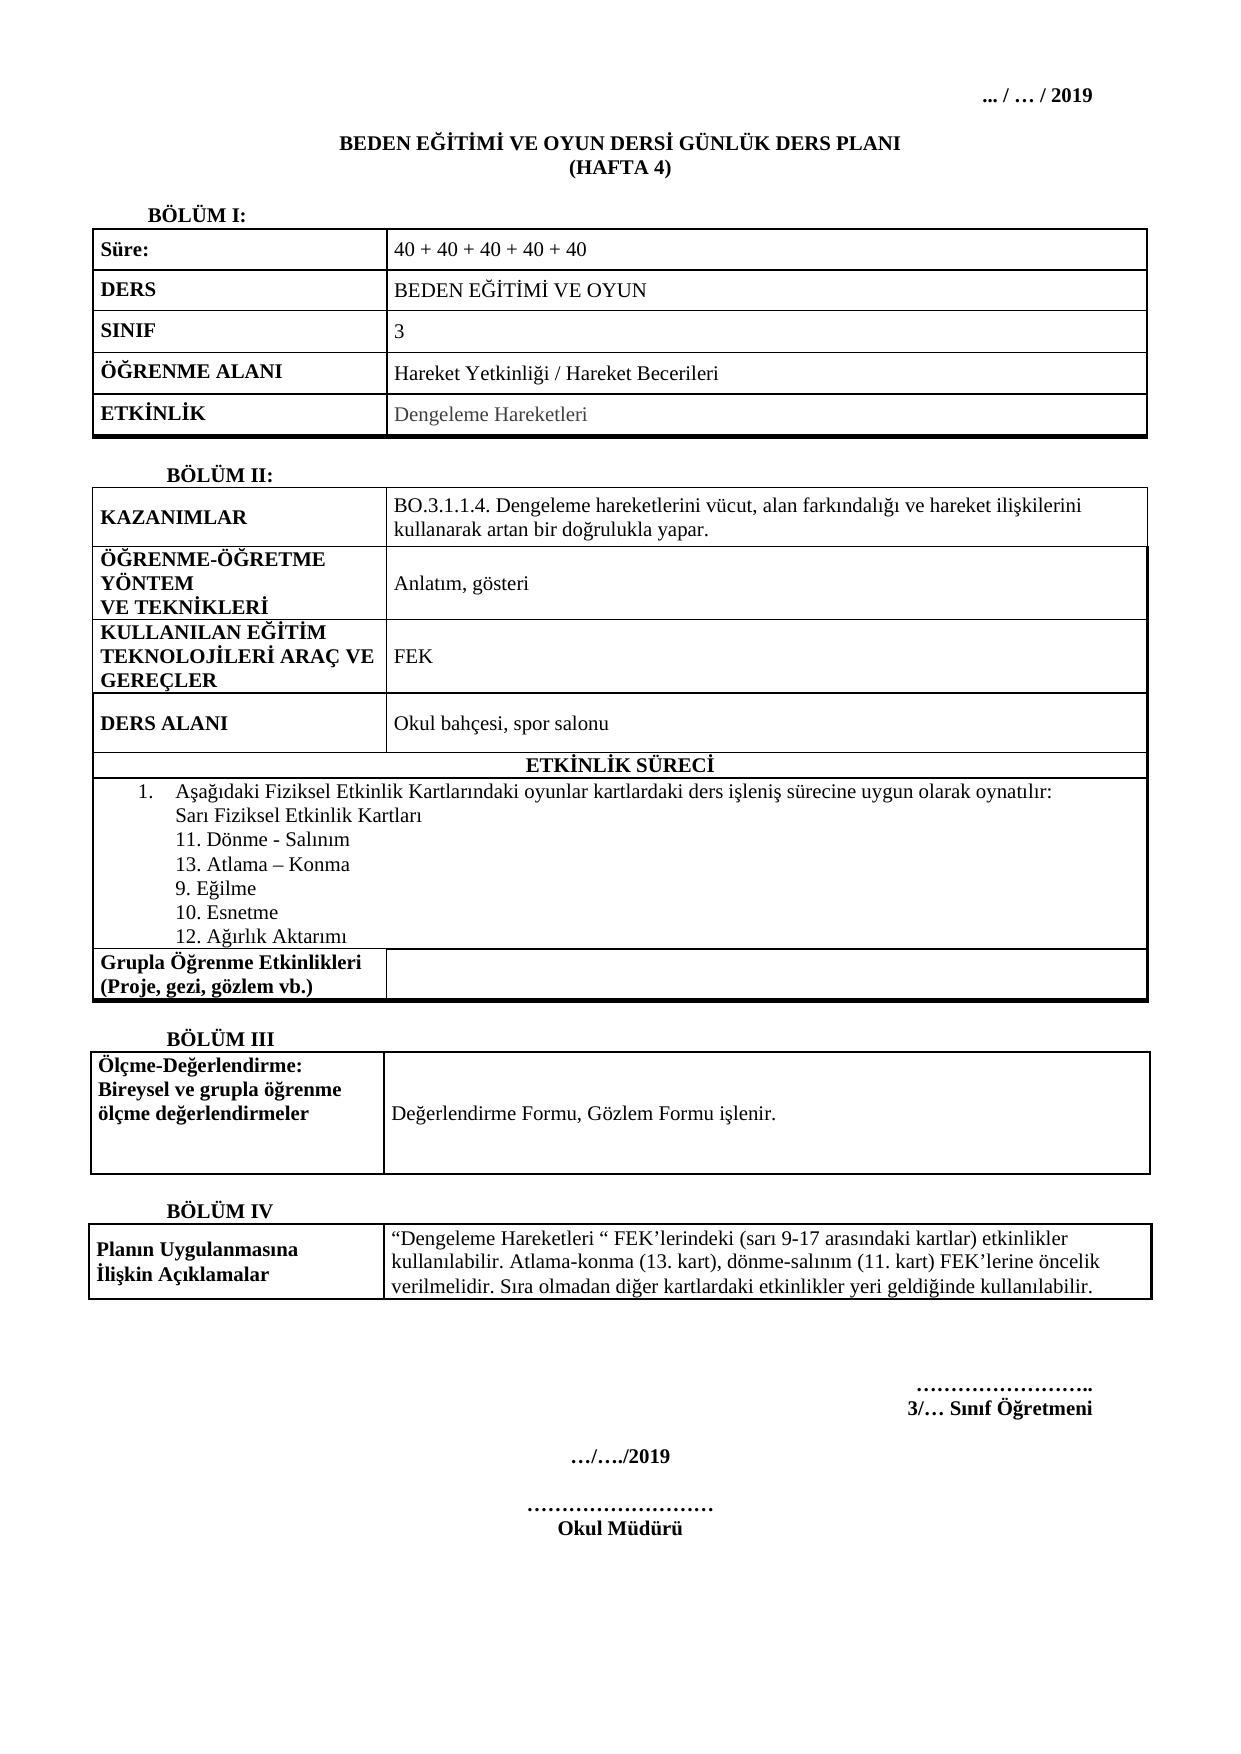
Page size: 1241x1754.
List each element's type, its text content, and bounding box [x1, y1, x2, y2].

table_cell Okul bahçesi, spor salonu [387, 694, 1146, 752]
table_cell BEDEN EĞİTİMİ VE OYUN [388, 271, 1146, 310]
subtitle BÖLÜM III [148, 1027, 1092, 1051]
table_cell ÖĞRENME ALANI [94, 353, 386, 393]
text 3/… Sınıf Öğretmeni [148, 1396, 1092, 1420]
table_header Süre: [94, 230, 386, 269]
table_header BO.3.1.1.4. Dengeleme hareketlerini vücut, alan farkındalığı ve hareket ilişkilerini kullanarak artan bir doğrulukla yapar. [387, 488, 1147, 546]
table_cell ÖĞRENME-ÖĞRETME YÖNTEM VE TEKNİKLERİ [93, 547, 386, 619]
table_cell SINIF [94, 311, 386, 352]
table_cell DERS ALANI [94, 694, 386, 752]
table_cell DERS [94, 271, 386, 310]
text BEDEN EĞİTİMİ VE OYUN DERSİ GÜNLÜK DERS PLANI [148, 131, 1092, 155]
table_cell FEK [387, 620, 1146, 692]
text ... / … / 2019 [148, 83, 1092, 107]
table_cell 3 [388, 311, 1146, 352]
table_header Ölçme-Değerlendirme: Bireysel ve grupla öğrenme ölçme değerlendirmeler [92, 1053, 383, 1173]
text Okul Müdürü [148, 1516, 1092, 1540]
table_header Değerlendirme Formu, Gözlem Formu işlenir. [385, 1053, 1149, 1173]
table_header Planın Uygulanmasına İlişkin Açıklamalar [90, 1225, 383, 1298]
text BÖLÜM II: [148, 463, 1092, 487]
table_header KAZANIMLAR [93, 488, 386, 546]
table_cell Dengeleme Hareketleri [388, 395, 1146, 434]
table_header “Dengeleme Hareketleri “ FEK’lerindeki (sarı 9-17 arasındaki kartlar) etkinlikler kullanılabilir. Atlama-konma (13. kart), dönme-salınım (11. kart) FEK’lerine öncelik verilmelidir. Sıra olmadan diğer kartlardaki etkinlikler yeri geldiğinde kullanılabilir. [385, 1225, 1150, 1298]
text (HAFTA 4) [148, 155, 1092, 179]
table_cell Aşağıdaki Fiziksel Etkinlik Kartlarındaki oyunlar kartlardaki ders işleniş sürecine uygun olarak oynatılır: Sarı Fiziksel Etkinlik Kartları 11. Dönme - Salınım 13. Atlama – Konma 9. Eğilme 10. Esnetme 12. Ağırlık Aktarımı [94, 779, 1146, 948]
table_header 40 + 40 + 40 + 40 + 40 [388, 230, 1146, 269]
text BÖLÜM I: [148, 203, 1092, 227]
text …/…./2019 [148, 1444, 1092, 1468]
table_cell [387, 950, 1146, 998]
text …………………….. [148, 1372, 1092, 1396]
table_cell Hareket Yetkinliği / Hareket Becerileri [388, 353, 1146, 393]
text ……………………… [148, 1492, 1092, 1516]
table_cell KULLANILAN EĞİTİM TEKNOLOJİLERİ ARAÇ VE GEREÇLER [93, 620, 386, 692]
subtitle BÖLÜM IV [148, 1199, 1092, 1223]
table_cell Anlatım, gösteri [387, 547, 1146, 619]
table_cell Grupla Öğrenme Etkinlikleri (Proje, gezi, gözlem vb.) [94, 949, 386, 998]
table_cell ETKİNLİK SÜRECİ [94, 753, 1146, 777]
table_cell ETKİNLİK [94, 395, 386, 434]
